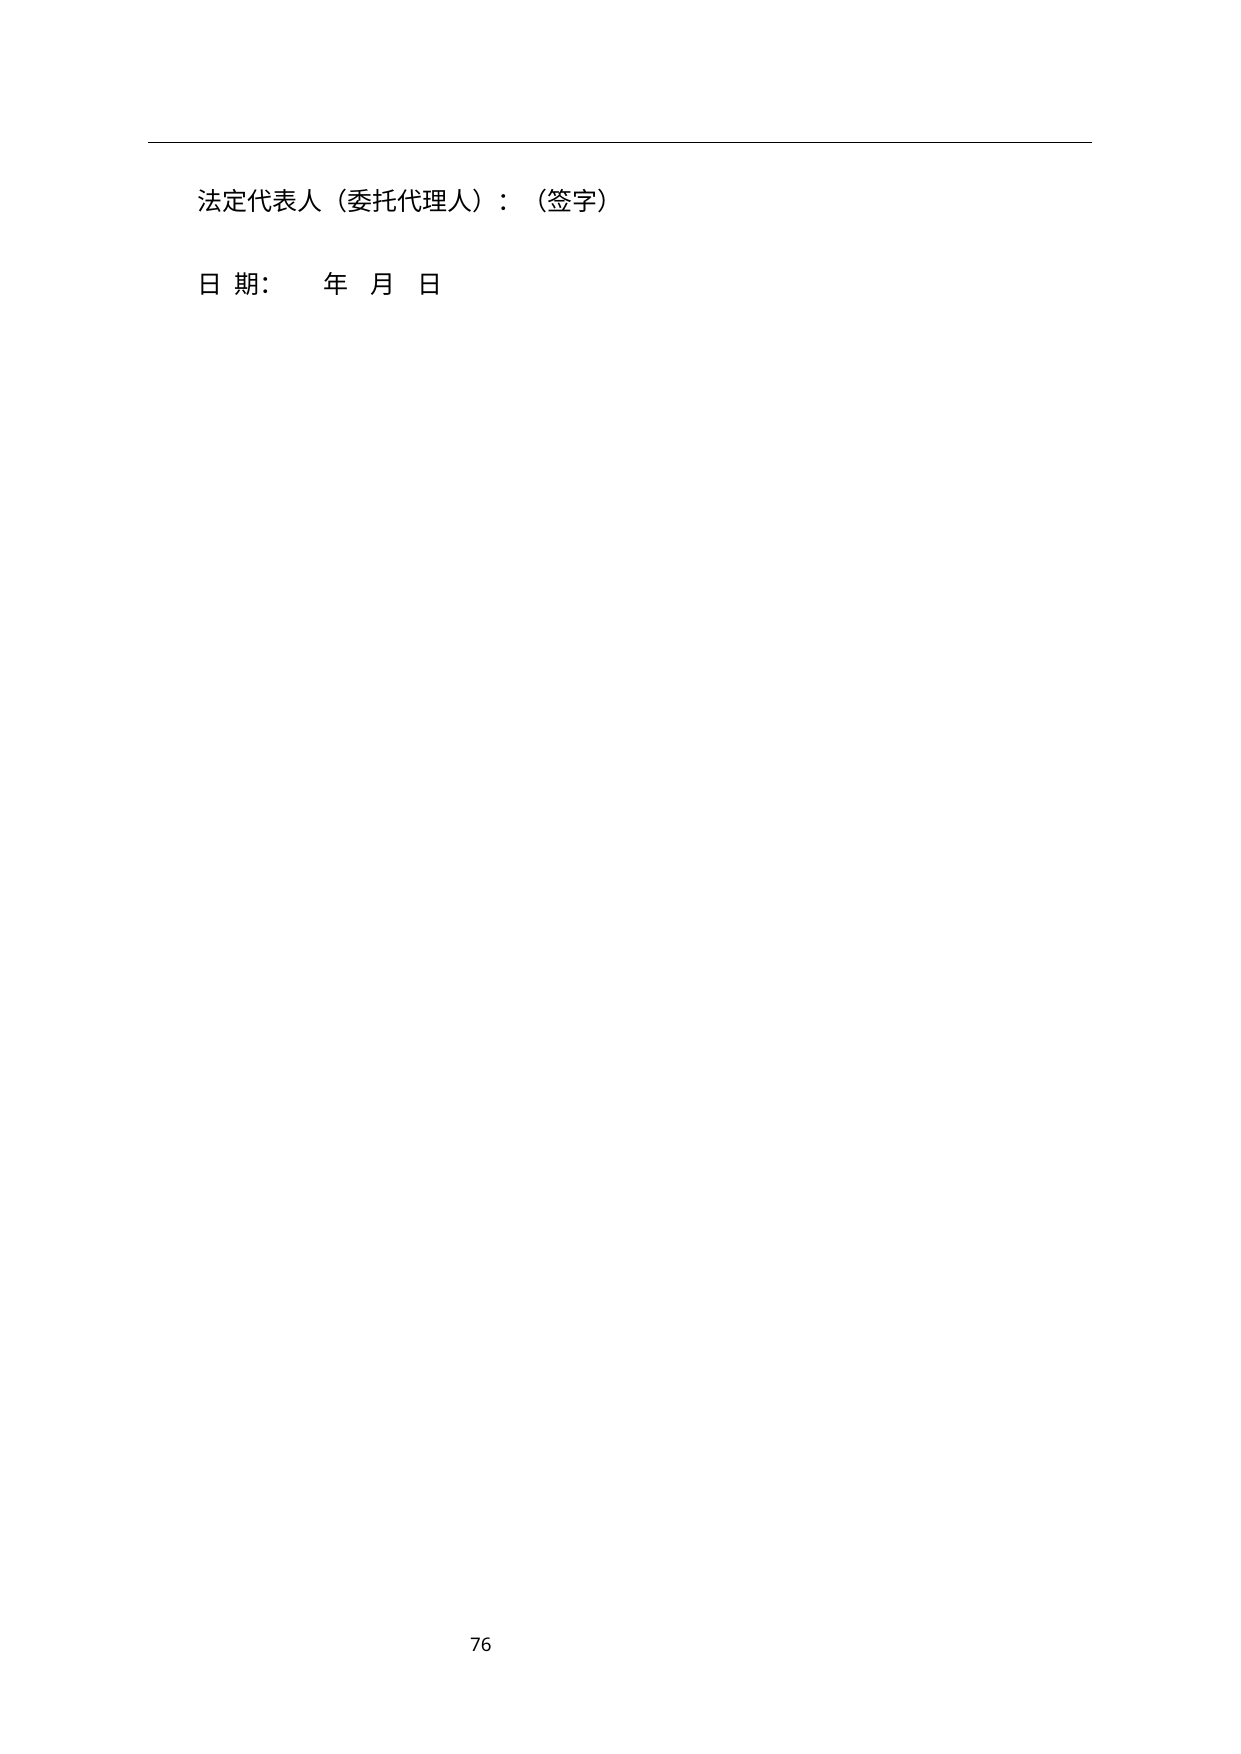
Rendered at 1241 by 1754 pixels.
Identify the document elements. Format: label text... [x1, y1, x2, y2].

text 日 期： 年 月 日 [148, 250, 1092, 315]
text 法定代表人（委托代理人）：（签字） [148, 167, 1092, 232]
